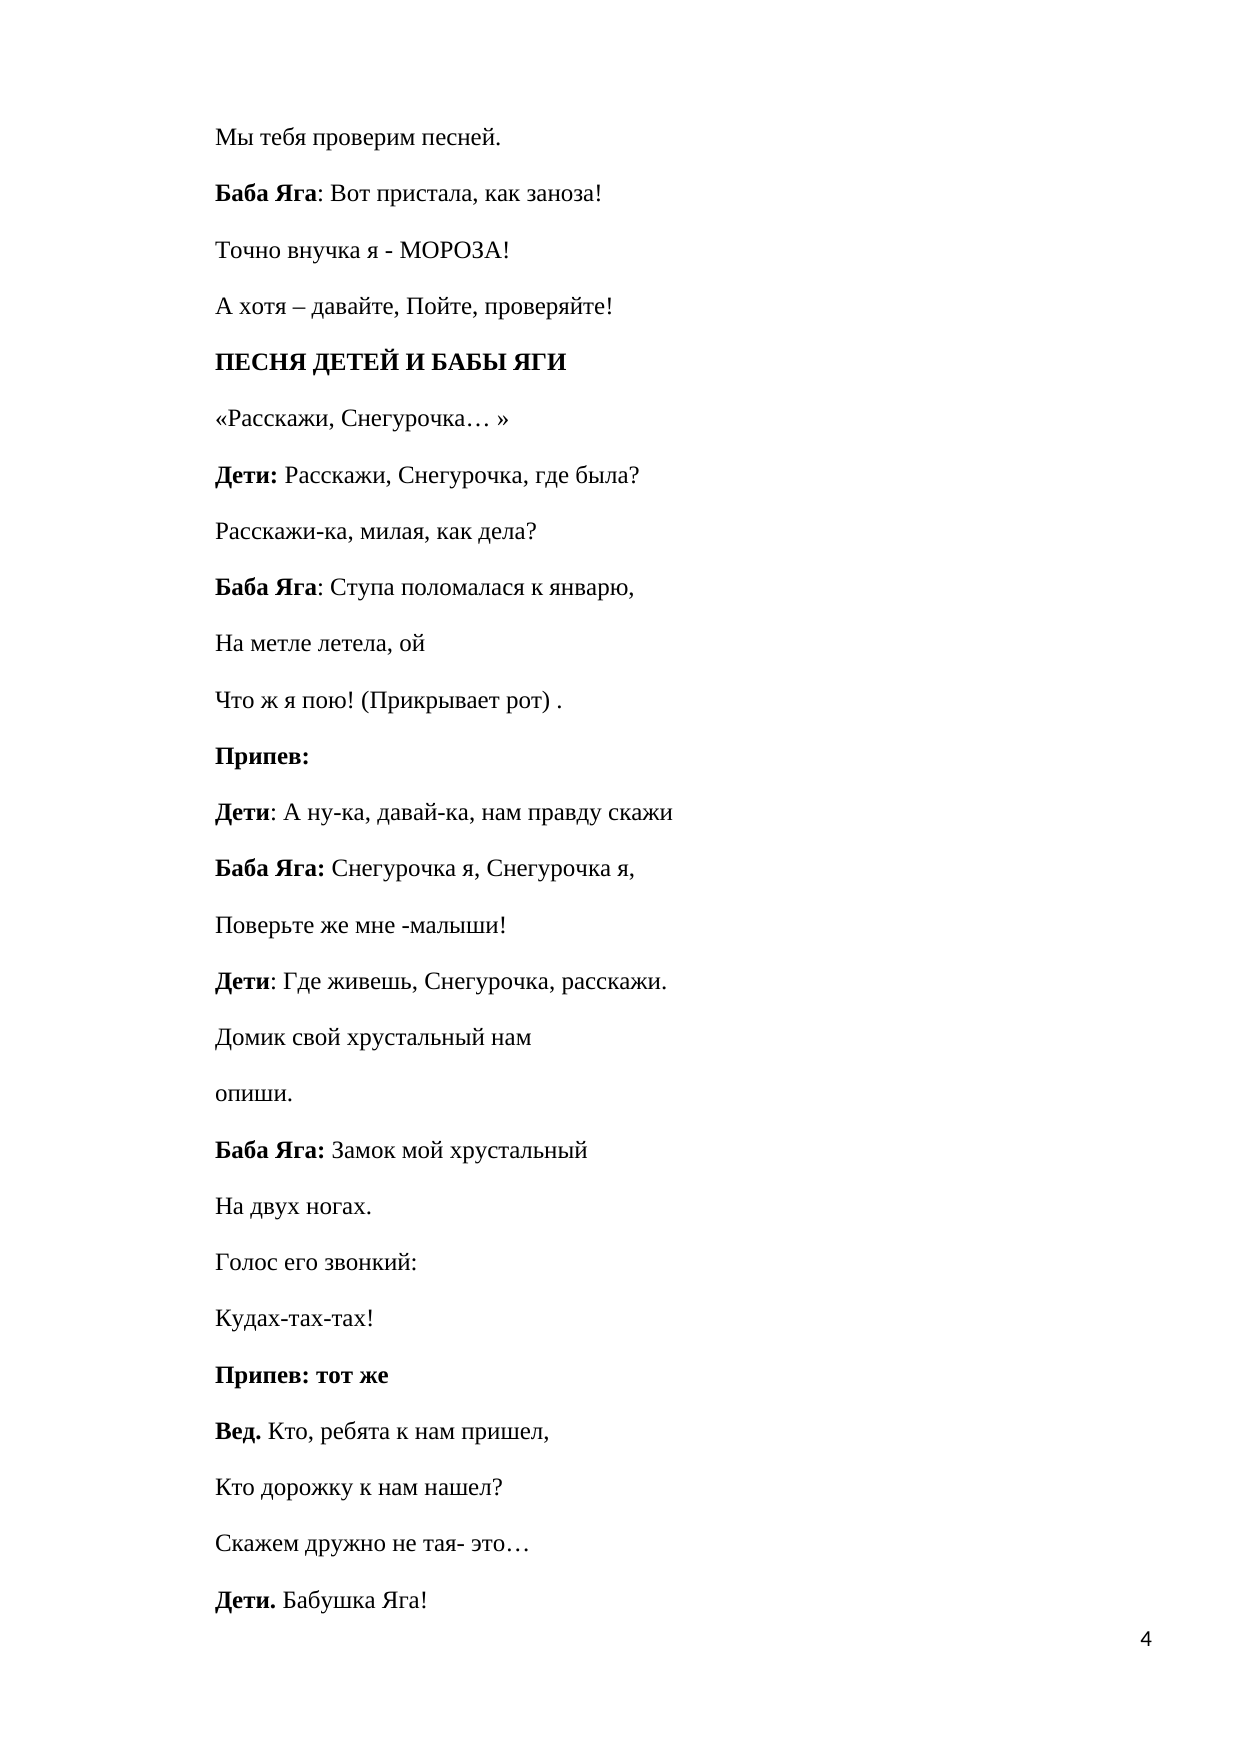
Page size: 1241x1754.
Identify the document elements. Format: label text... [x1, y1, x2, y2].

text Дети: Расскажи, Снегурочка, где была? [177, 456, 1152, 488]
text Кто дорожку к нам нашел? [177, 1468, 1152, 1501]
text Припев: [177, 737, 1152, 770]
text Скажем дружно не тая- это… [177, 1524, 1152, 1557]
text Голос его звонкий: [177, 1243, 1152, 1276]
text На двух ногах. [177, 1187, 1152, 1220]
text Баба Яга: Ступа поломалася к январю, [177, 568, 1152, 601]
text А хотя – давайте, Пойте, проверяйте! [177, 287, 1152, 320]
text На метле летела, ой [177, 624, 1152, 657]
text Поверьте же мне -малыши! [177, 906, 1152, 938]
text Баба Яга: Вот пристала, как заноза! [177, 174, 1152, 207]
text Дети: Где живешь, Снегурочка, расскажи. [177, 962, 1152, 995]
text Вед. Кто, ребята к нам пришел, [177, 1412, 1152, 1445]
text Точно внучка я - МОРОЗА! [177, 231, 1152, 263]
text Баба Яга: Замок мой хрустальный [177, 1131, 1152, 1163]
text Домик свой хрустальный нам [177, 1018, 1152, 1051]
text ПЕСНЯ ДЕТЕЙ И БАБЫ ЯГИ [177, 343, 1152, 376]
text Баба Яга: Снегурочка я, Снегурочка я, [177, 849, 1152, 882]
text Что ж я пою! (Прикрывает рот) . [177, 681, 1152, 713]
text Припев: тот же [177, 1356, 1152, 1388]
text Кудах-тах-тах! [177, 1299, 1152, 1332]
text «Расскажи, Снегурочка… » [177, 399, 1152, 432]
text Мы тебя проверим песней. [177, 118, 1152, 151]
text Дети. Бабушка Яга! [177, 1581, 1152, 1613]
text опиши. [177, 1074, 1152, 1107]
text Дети: А ну-ка, давай-ка, нам правду скажи [177, 793, 1152, 826]
text Расскажи-ка, милая, как дела? [177, 512, 1152, 545]
